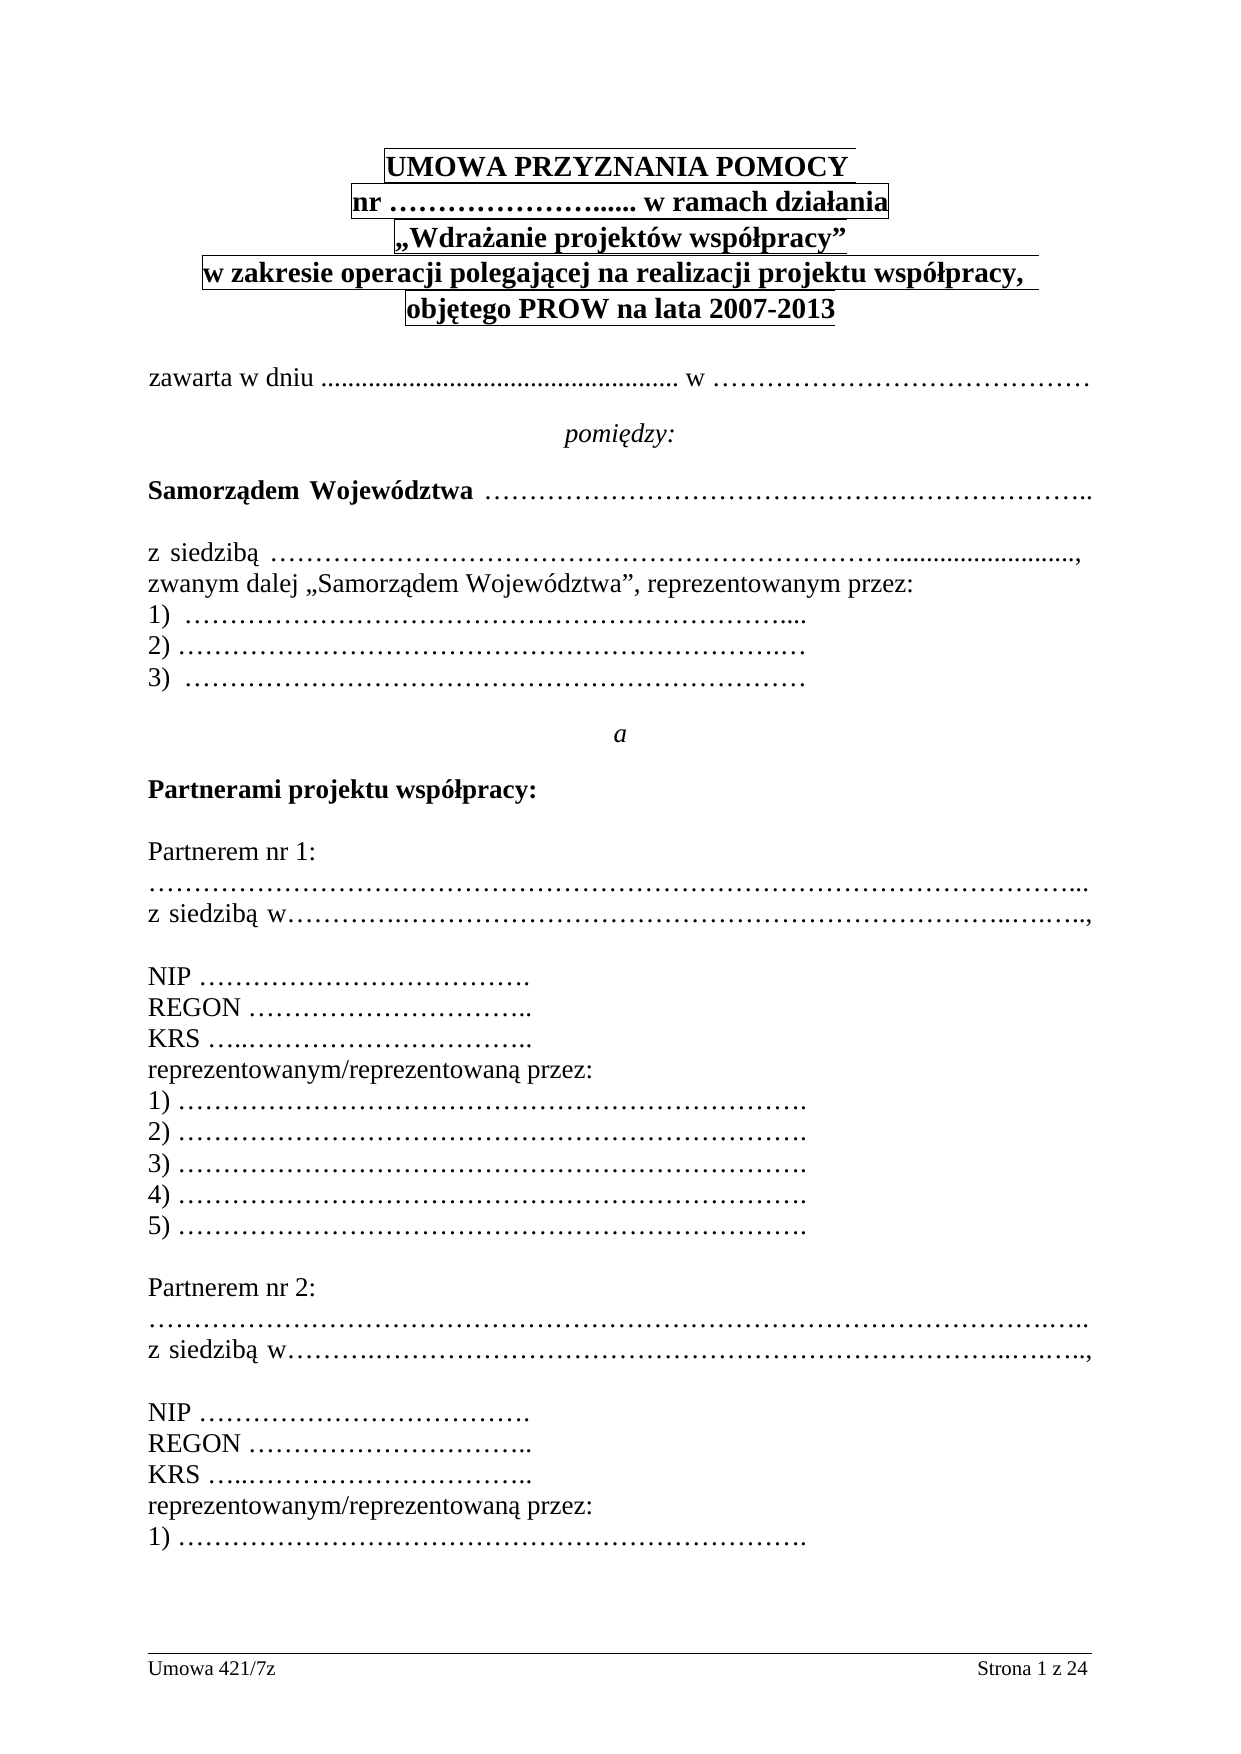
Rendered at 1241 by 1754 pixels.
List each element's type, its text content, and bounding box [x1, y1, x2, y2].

text pomiędzy: [148, 418, 1092, 449]
text UMOWA PRZYZNANIA POMOCY nr …………………...... w ramach działania [148, 148, 384, 219]
text 4) ……………………………………………………………. [148, 1178, 1092, 1209]
text …………………………………………………………………………………………... z siedzibą w………….…………………………………………………………..….….., NIP ………………………………. REGON ………………………….. KRS …..………………………….. reprezentowanym/reprezentowaną przez: 1) ……………………………………………………………. 2) ……………………………………………………………. 3) ……………………………………………………………. [148, 866, 1092, 1178]
text a [148, 717, 1092, 748]
text Partnerem nr 2: [148, 1271, 1092, 1302]
text 5) ……………………………………………………………. [148, 1209, 1092, 1240]
text Samorządem Województwa ………………………………………………………….. z siedzibą ……………………………………………………………..........................., zwanym dalej „Samorządem Województwa”, reprezentowanym przez: 1) ………………………………………………………….... 2) ………………………………………………………….… 3) …………………………………………………………… [148, 474, 1092, 692]
text Partnerem nr 1: [148, 835, 1092, 866]
text Partnerami projektu współpracy: [148, 773, 1092, 804]
text UMOWA PRZYZNANIA POMOCY nr …………………...... w ramach działania [352, 184, 888, 218]
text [148, 1302, 1092, 1552]
text UMOWA PRZYZNANIA POMOCY nr …………………...... w ramach działania [385, 148, 1092, 219]
text „Wdrażanie projektów współpracy” w zakresie operacji polegającej na realizacji projektu współpracy, objętego PROW na lata 2007-2013 zawarta w dniu ..................................................... w …………………………………… [148, 219, 1092, 393]
